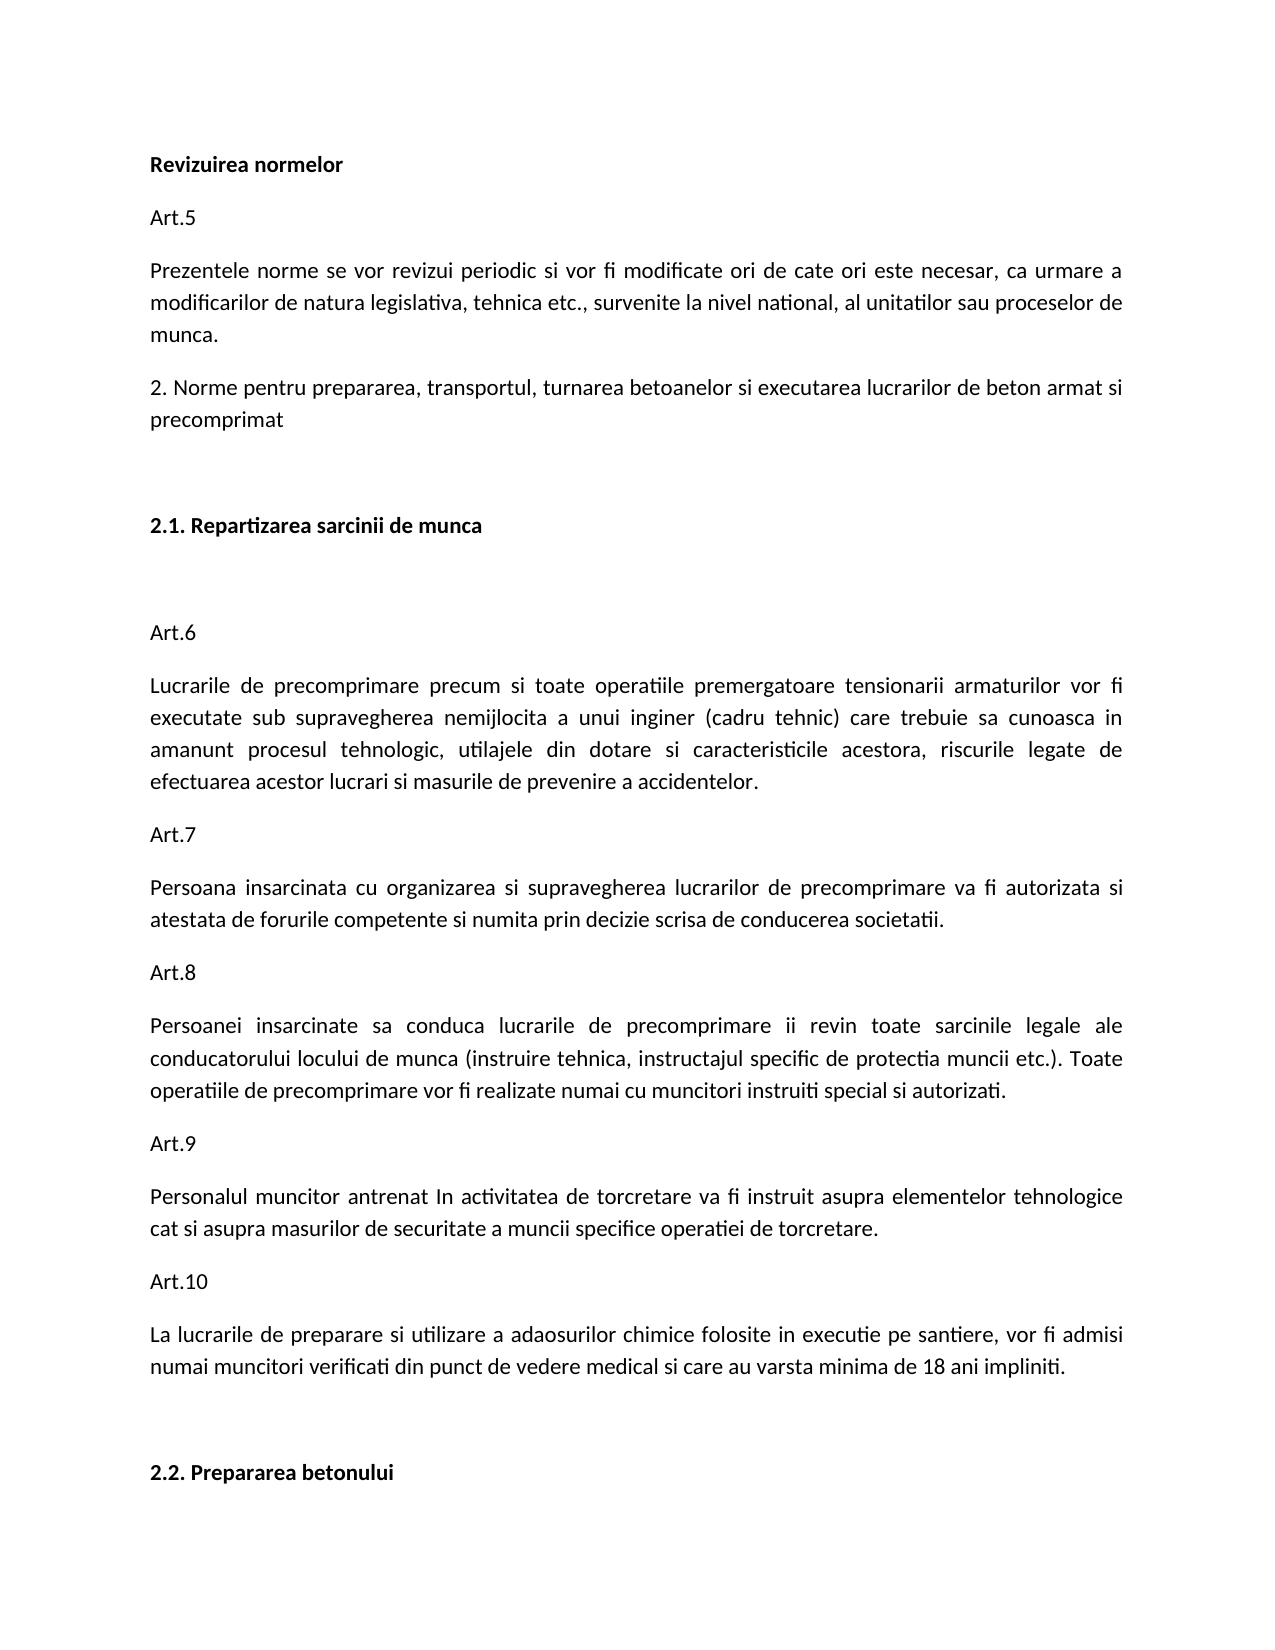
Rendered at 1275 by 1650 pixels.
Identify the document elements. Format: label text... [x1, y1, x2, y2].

text Revizuirea normelor [150, 150, 1125, 178]
text 2. Norme pentru prepararea, transportul, turnarea betoanelor si executarea lucrarilor de beton armat si precomprimat [150, 373, 1125, 434]
text La lucrarile de preparare si utilizare a adaosurilor chimice folosite in executie pe santiere, vor fi admisi numai muncitori verificati din punct de vedere medical si care au varsta minima de 18 ani impliniti. [150, 1320, 1125, 1380]
text Art.5 [150, 203, 1125, 231]
text Personalul muncitor antrenat In activitatea de torcretare va fi instruit asupra elementelor tehnologice cat si asupra masurilor de securitate a muncii specifice operatiei de torcretare. [150, 1182, 1125, 1242]
text Persoanei insarcinate sa conduca lucrarile de precomprimare ii revin toate sarcinile legale ale conducatorului locului de munca (instruire tehnica, instructajul specific de protectia muncii etc.). Toate operatiile de precomprimare vor fi realizate numai cu muncitori instruiti special si autorizati. [150, 1012, 1125, 1104]
text Lucrarile de precomprimare precum si toate operatiile premergatoare tensionarii armaturilor vor fi executate sub supravegherea nemijlocita a unui inginer (cadru tehnic) care trebuie sa cunoasca in amanunt procesul tehnologic, utilajele din dotare si caracteristicile acestora, riscurile legate de efectuarea acestor lucrari si masurile de prevenire a accidentelor. [150, 671, 1125, 795]
text Art.10 [150, 1267, 1125, 1295]
text Prezentele norme se vor revizui periodic si vor fi modificate ori de cate ori este necesar, ca urmare a modificarilor de natura legislativa, tehnica etc., survenite la nivel national, al unitatilor sau proceselor de munca. [150, 256, 1125, 348]
text Art.7 [150, 820, 1125, 848]
text Art.8 [150, 958, 1125, 987]
text 2.1. Repartizarea sarcinii de munca [150, 512, 1125, 540]
text 2.2. Prepararea betonului [150, 1458, 1125, 1486]
text Art.6 [150, 618, 1125, 646]
text Persoana insarcinata cu organizarea si supravegherea lucrarilor de precomprimare va fi autorizata si atestata de forurile competente si numita prin decizie scrisa de conducerea societatii. [150, 873, 1125, 933]
text Art.9 [150, 1129, 1125, 1157]
